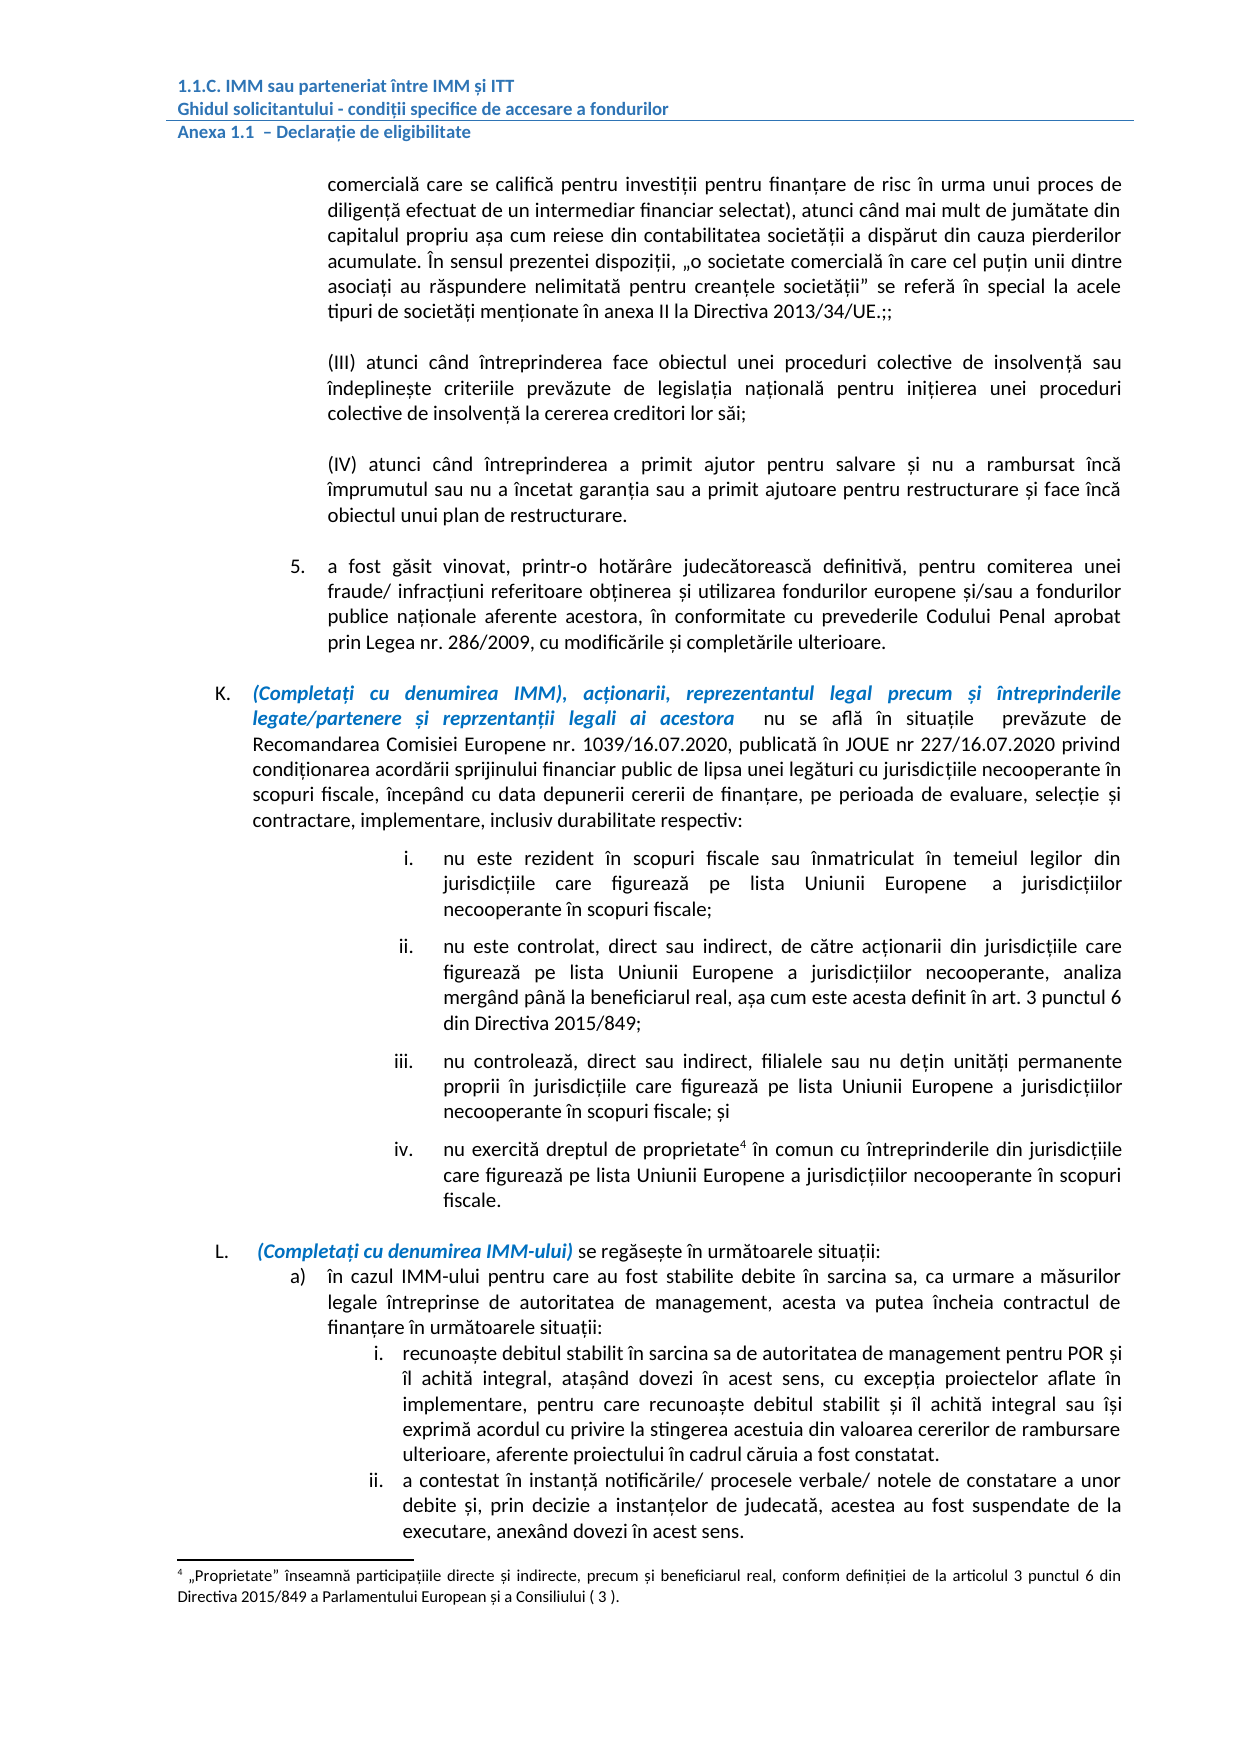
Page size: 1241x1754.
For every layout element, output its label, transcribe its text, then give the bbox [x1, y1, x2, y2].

list (III) atunci când întreprinderea face obiectul unei proceduri colective de insolvență sau îndeplinește criteriile prevăzute de legislația națională pentru inițierea unei proceduri colective de insolvență la cererea creditori lor săi; [327, 349, 1122, 426]
list nu controlează, direct sau indirect, filialele sau nu dețin unități permanente proprii în jurisdicțiile care figurează pe lista Uniunii Europene a jurisdicțiilor necooperante în scopuri fiscale; și [413, 1048, 1122, 1124]
list nu este rezident în scopuri fiscale sau înmatriculat în temeiul legilor din jurisdicțiile care figurează pe lista Uniunii Europene a jurisdicțiilor necooperante în scopuri fiscale; [413, 845, 1122, 921]
list recunoaşte debitul stabilit în sarcina sa de autoritatea de management pentru POR şi îl achită integral, ataşând dovezi în acest sens, cu excepția proiectelor aflate în implementare, pentru care recunoaşte debitul stabilit şi îl achită integral sau îşi exprimă acordul cu privire la stingerea acestuia din valoarea cererilor de rambursare ulterioare, aferente proiectului în cadrul căruia a fost constatat. [383, 1340, 1122, 1467]
list nu este controlat, direct sau indirect, de către acționarii din jurisdicțiile care figurează pe lista Uniunii Europene a jurisdicțiilor necooperante, analiza mergând până la beneficiarul real, așa cum este acesta definit în art. 3 punctul 6 din Directiva 2015/849; [413, 934, 1122, 1035]
list nu exercită dreptul de proprietate în comun cu întreprinderile din jurisdicțiile care figurează pe lista Uniunii Europene a jurisdicțiilor necooperante în scopuri fiscale. [413, 1137, 1122, 1213]
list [327, 172, 1122, 324]
list (Completaţi cu denumirea IMM-ului) se regăsește în următoarele situații: [215, 1238, 1122, 1264]
list (Completaţi cu denumirea IMM), acționarii, reprezentantul legal precum și întreprinderile legate/partenere și reprzentanții legali ai acestora nu se află în situațile prevăzute de Recomandarea Comisiei Europene nr. 1039/16.07.2020, publicată în JOUE nr 227/16.07.2020 privind condiționarea acordării sprijinului financiar public de lipsa unei legături cu jurisdicțiile necooperante în scopuri fiscale, începând cu data depunerii cererii de finanţare, pe perioada de evaluare, selecţie şi contractare, implementare, inclusiv durabilitate respectiv: [215, 680, 1122, 832]
list a fost găsit vinovat, printr-o hotărâre judecătorească definitivă, pentru comiterea unei fraude/ infracțiuni referitoare obţinerea şi utilizarea fondurilor europene şi/sau a fondurilor publice naţionale aferente acestora, în conformitate cu prevederile Codului Penal aprobat prin Legea nr. 286/2009, cu modificările și completările ulterioare. [290, 553, 1122, 654]
list (IV) atunci când întreprinderea a primit ajutor pentru salvare și nu a rambursat încă împrumutul sau nu a încetat garanția sau a primit ajutoare pentru restructurare și face încă obiectul unui plan de restructurare. [327, 451, 1122, 527]
list a contestat în instanță notificările/ procesele verbale/ notele de constatare a unor debite și, prin decizie a instanțelor de judecată, acestea au fost suspendate de la executare, anexând dovezi în acest sens. [383, 1467, 1122, 1543]
list în cazul IMM-ului pentru care au fost stabilite debite în sarcina sa, ca urmare a măsurilor legale întreprinse de autoritatea de management, acesta va putea încheia contractul de finanţare în următoarele situaţii: [290, 1264, 1122, 1340]
